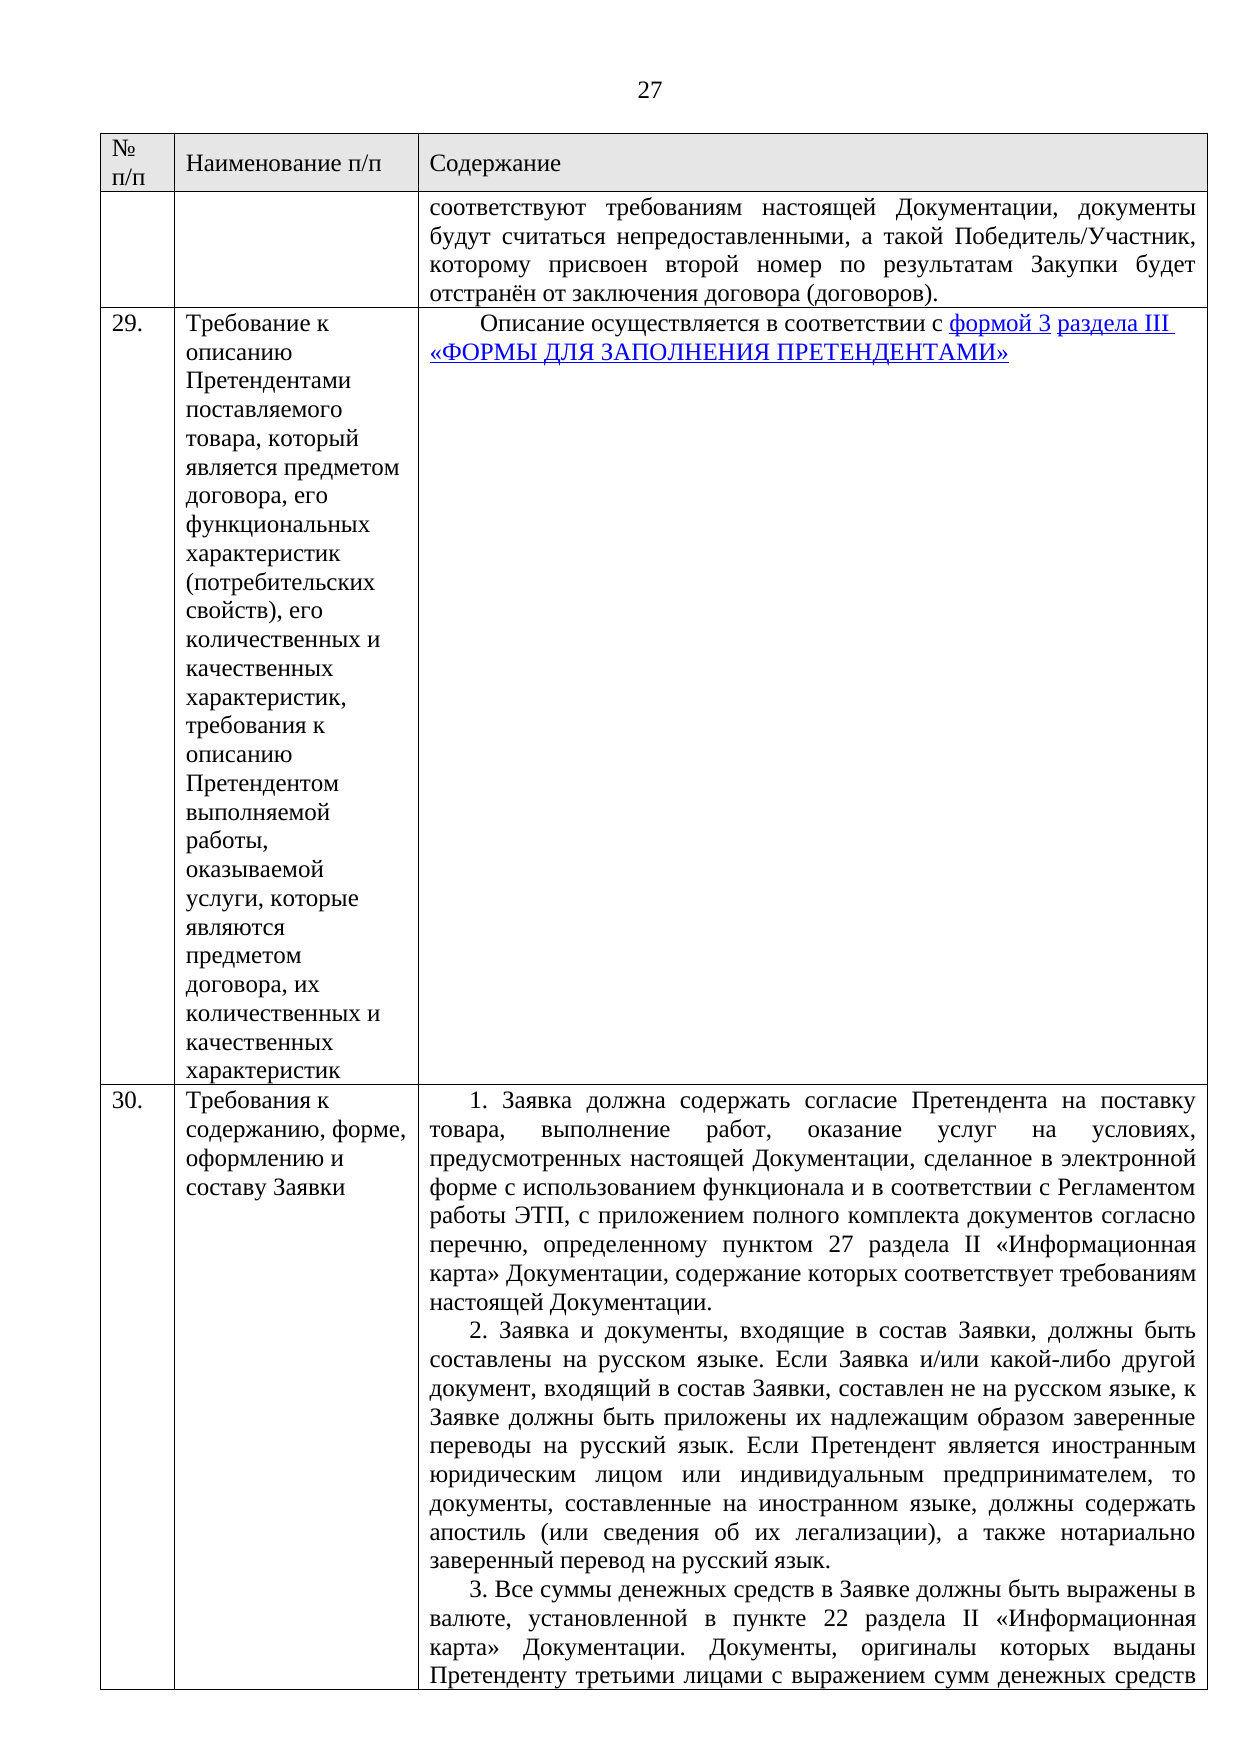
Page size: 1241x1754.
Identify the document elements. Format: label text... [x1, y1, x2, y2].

table_header Наименование п/п [175, 134, 418, 191]
table_header Содержание [419, 134, 1207, 191]
table_cell [101, 192, 174, 307]
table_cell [419, 192, 1207, 307]
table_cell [175, 192, 418, 307]
table_cell Требование к описанию Претендентами поставляемого товара, который является предметом договора, его функциональных характеристик (потребительских свойств), его количественных и качественных характеристик, требования к описанию Претендентом выполняемой работы, оказываемой услуги, которые являются предметом договора, их количественных и качественных характеристик [175, 308, 418, 1084]
table_header № п/п [101, 134, 174, 191]
table_cell [101, 1085, 174, 1689]
table_cell Описание осуществляется в соответствии с формой 3 раздела III «ФОРМЫ ДЛЯ ЗАПОЛНЕНИЯ ПРЕТЕНДЕНТАМИ» [419, 308, 1207, 1084]
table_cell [175, 1085, 418, 1689]
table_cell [419, 1085, 1207, 1689]
table_cell [101, 308, 174, 1084]
